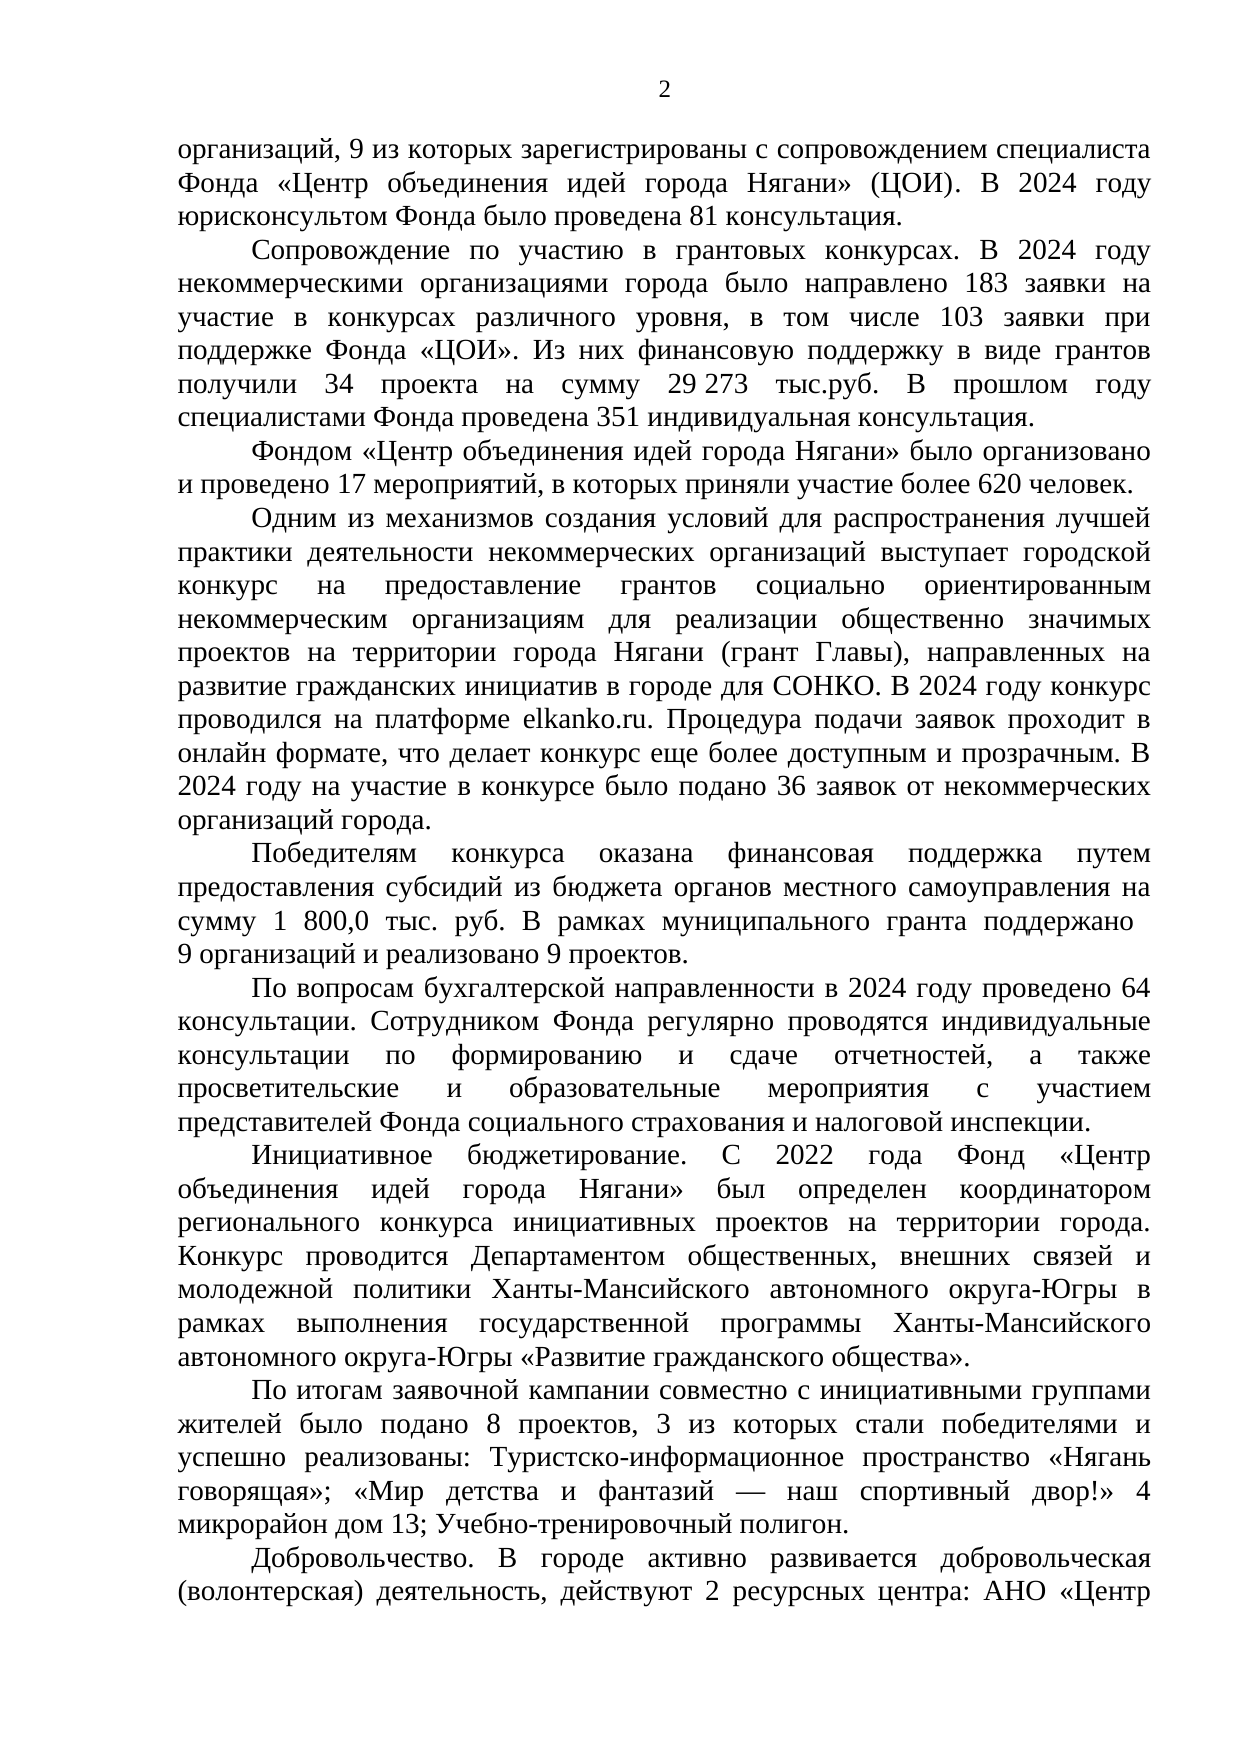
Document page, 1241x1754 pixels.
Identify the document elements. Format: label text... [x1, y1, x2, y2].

text Инициативное бюджетирование. С 2022 года Фонд «Центр объединения идей города Нягани» был определен координатором регионального конкурса инициативных проектов на территории города. Конкурс проводится Департаментом общественных, внешних связей и молодежной политики Ханты-Мансийского автономного округа-Югры в рамках выполнения государственной программы Ханты-Мансийского автономного округа-Югры «Развитие гражданского общества». [177, 1137, 1152, 1372]
text По вопросам бухгалтерской направленности в 2024 году проведено 64 консультации. Сотрудником Фонда регулярно проводятся индивидуальные консультации по формированию и сдаче отчетностей, а также просветительские и образовательные мероприятия с участием представителей Фонда социального страхования и налоговой инспекции. [177, 970, 1152, 1137]
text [177, 1540, 1152, 1607]
text Сопровождение по участию в грантовых конкурсах. В 2024 году некоммерческими организациями города было направлено 183 заявки на участие в конкурсах различного уровня, в том числе 103 заявки при поддержке Фонда «ЦОИ». Из них финансовую поддержку в виде грантов получили 34 проекта на сумму 29 273 тыс.руб. В прошлом году специалистами Фонда проведена 351 индивидуальная консультация. [177, 232, 1152, 433]
text Победителям конкурса оказана финансовая поддержка путем предоставления субсидий из бюджета органов местного самоуправления на сумму 1 800,0 тыс. руб. В рамках муниципального гранта поддержано 9 организаций и реализовано 9 проектов. [177, 836, 1152, 970]
text Фондом «Центр объединения идей города Нягани» было организовано и проведено 17 мероприятий, в которых приняли участие более 620 человек. [177, 433, 1152, 500]
text Одним из механизмов создания условий для распространения лучшей практики деятельности некоммерческих организаций выступает городской конкурс на предоставление грантов социально ориентированным некоммерческим организациям для реализации общественно значимых проектов на территории города Нягани (грант Главы), направленных на развитие гражданских инициатив в городе для СОНКО. В 2024 году конкурс проводился на платформе elkanko.ru. Процедура подачи заявок проходит в онлайн формате, что делает конкурс еще более доступным и прозрачным. В 2024 году на участие в конкурсе было подано 36 заявок от некоммерческих организаций города. [177, 500, 1152, 836]
text По итогам заявочной кампании совместно с инициативными группами жителей было подано 8 проектов, 3 из которых стали победителями и успешно реализованы: Туристско-информационное пространство «Нягань говорящая»; «Мир детства и фантазий — наш спортивный двор!» 4 микрорайон дом 13; Учебно-тренировочный полигон. [177, 1372, 1152, 1540]
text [177, 131, 1152, 232]
